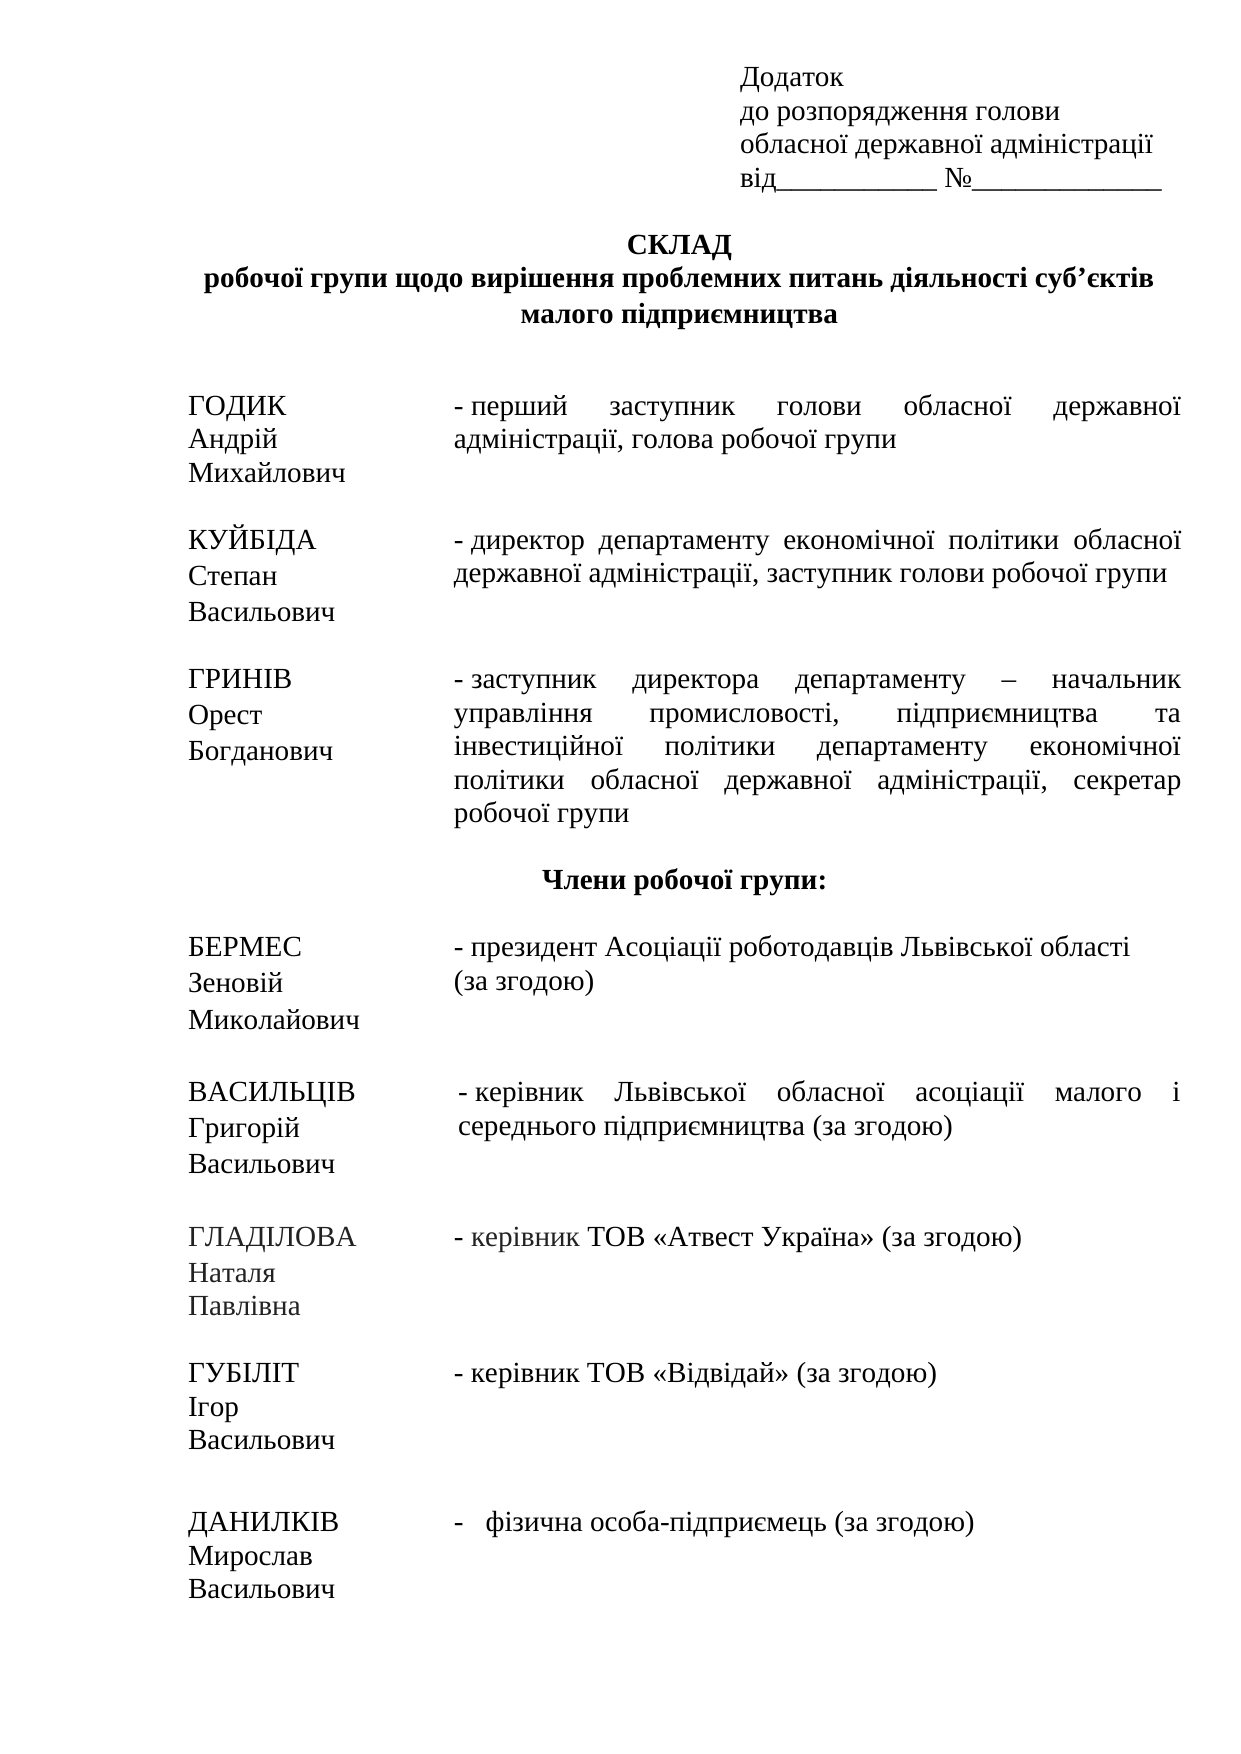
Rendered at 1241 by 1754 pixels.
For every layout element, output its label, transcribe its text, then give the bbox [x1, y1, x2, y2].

table_cell - керівник ТОВ «Атвест Україна» (за згодою) [443, 1219, 1192, 1355]
table_cell - керівник ТОВ «Відвідай» (за згодою) [443, 1355, 1192, 1504]
text до розпорядження голови [177, 93, 1181, 126]
text від___________ №_____________ [177, 160, 1181, 193]
text Додаток [177, 59, 1181, 93]
text робочої групи щодо вирішення проблемних питань діяльності суб’єктів малого підприємництва [177, 260, 1181, 330]
table_cell - директор департаменту економічної політики обласної державної адміністрації, заступник голови робочої групи [443, 522, 1192, 661]
table_cell ГУБІЛІТ Ігор Васильович [177, 1355, 442, 1504]
text СКЛАД [177, 227, 1181, 260]
table_cell Члени робочої групи: [177, 829, 1192, 929]
table_cell ГРИНІВ Орест Богданович [177, 661, 442, 829]
table_cell БЕРМЕС Зеновій Миколайович [177, 930, 442, 1074]
table_cell КУЙБІДА Степан Васильович [177, 522, 442, 661]
table_cell - заступник директора департаменту – начальник управління промисловості, підприємництва та інвестиційної політики департаменту економічної політики обласної державної адміністрації, секретар робочої групи [443, 661, 1192, 829]
table_header - перший заступник голови обласної державної адміністрації, голова робочої групи [443, 388, 1192, 522]
table_cell - фізична особа-підприємець (за згодою) [443, 1504, 1192, 1621]
table_cell ВАСИЛЬЦІВ Григорій Васильович [177, 1074, 442, 1219]
table_cell - керівник Львівської обласної асоціації малого і середнього підприємництва (за згодою) [443, 1074, 1192, 1219]
table_cell - президент Асоціації роботодавців Львівської області (за згодою) [443, 930, 1192, 1074]
text обласної державної адміністрації [177, 126, 1181, 160]
table_cell ГЛАДІЛОВА Наталя Павлівна [177, 1219, 442, 1355]
table_header ГОДИК Андрій Михайлович [177, 388, 442, 522]
table_cell ДАНИЛКІВ Мирослав Васильович [177, 1504, 442, 1621]
